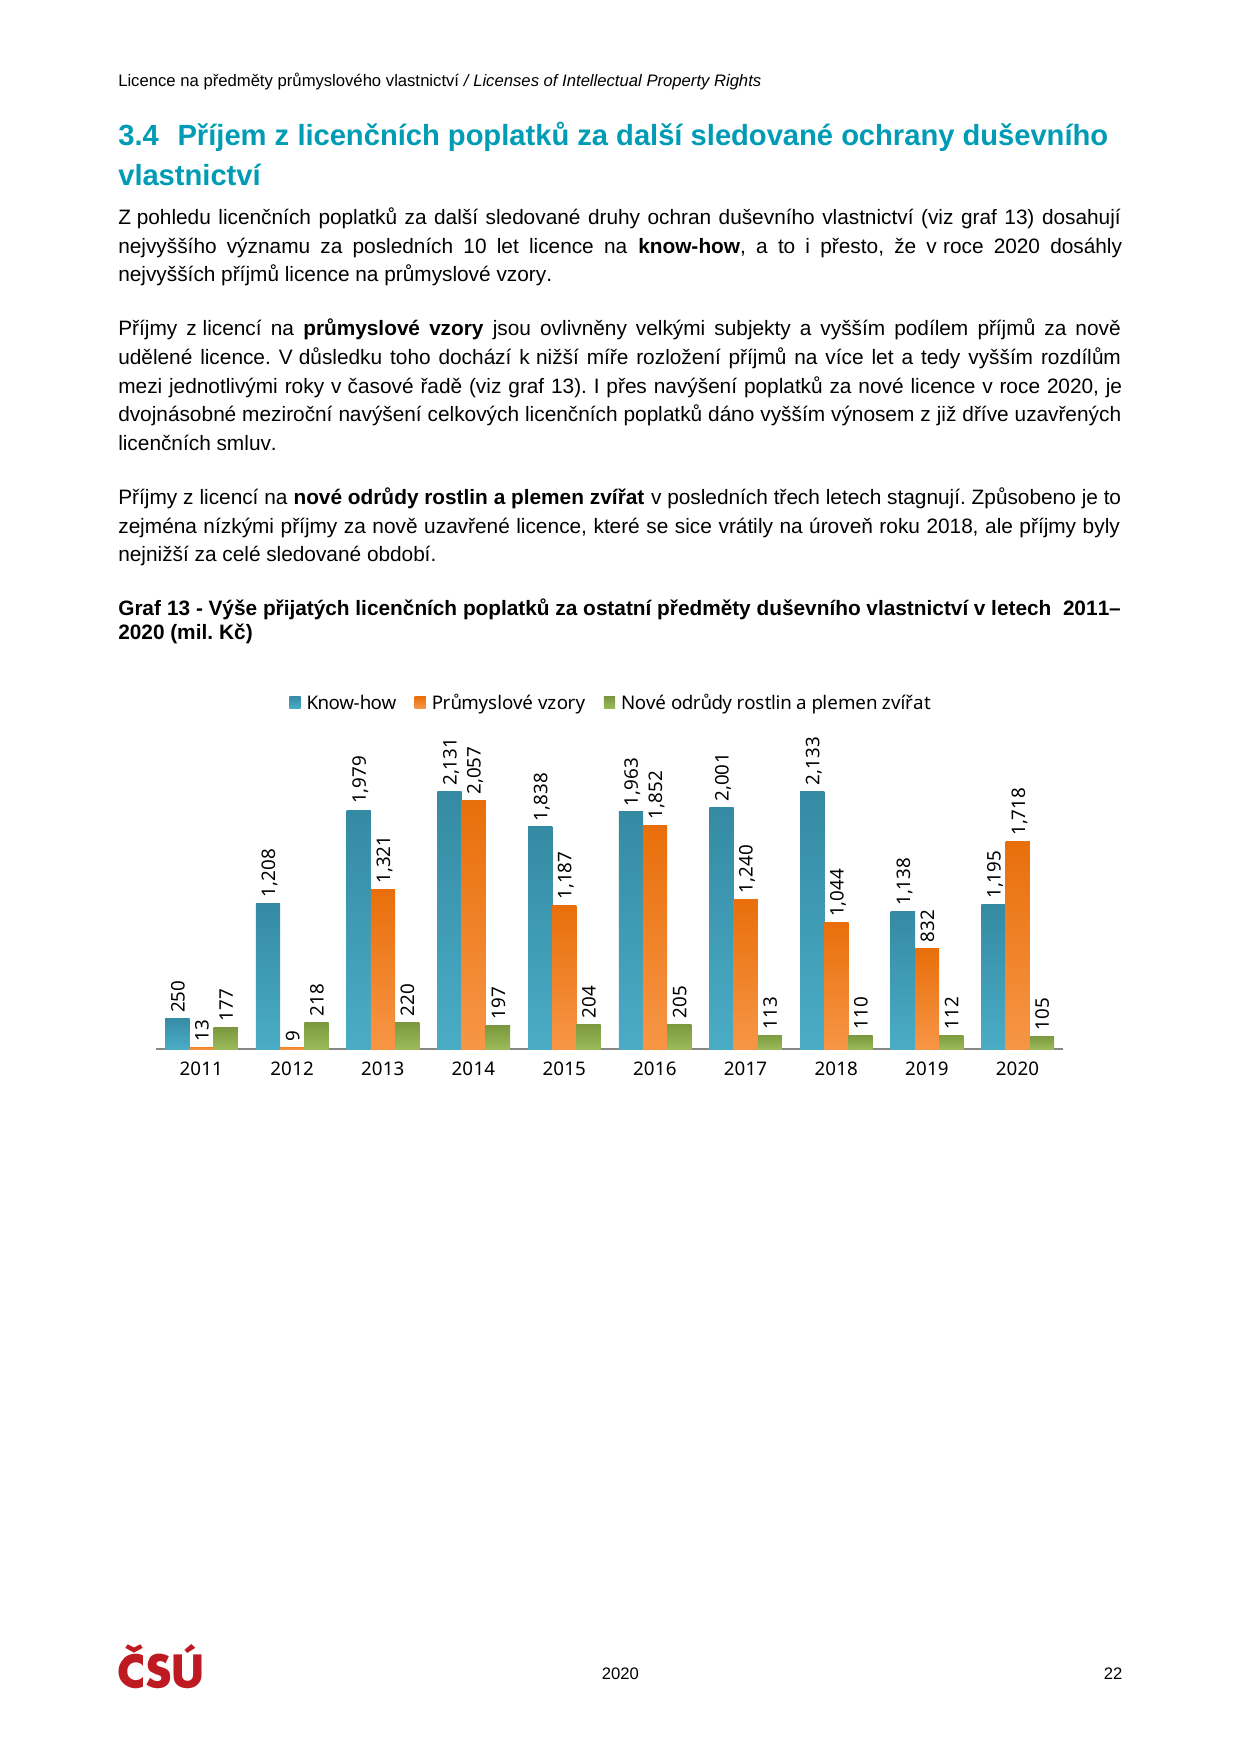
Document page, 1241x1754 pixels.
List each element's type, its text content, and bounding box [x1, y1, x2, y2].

subtitle 3.4 Příjem z licenčních poplatků za další sledované ochrany duševního vlastnictví [118, 118, 1122, 192]
picture [118, 1643, 202, 1689]
text Z pohledu licenčních poplatků za další sledované druhy ochran duševního vlastnictví (viz graf 13) dosahují nejvyššího významu za posledních 10 let licence na know-how, a to i přesto, že v roce 2020 dosáhly nejvyšších příjmů licence na průmyslové vzory. [118, 205, 1122, 286]
text Graf 13 - Výše přijatých licenčních poplatků za ostatní předměty duševního vlastnictví v letech 2011–2020 (mil. Kč) [118, 596, 1122, 644]
text Příjmy z licencí na průmyslové vzory jsou ovlivněny velkými subjekty a vyšším podílem příjmů za nově udělené licence. V důsledku toho dochází k nižší míře rozložení příjmů na více let a tedy vyšším rozdílům mezi jednotlivými roky v časové řadě (viz graf 13). I přes navýšení poplatků za nové licence v roce 2020, je dvojnásobné meziroční navýšení celkových licenčních poplatků dáno vyšším výnosem z již dříve uzavřených licenčních smluv. [118, 316, 1122, 455]
text Příjmy z licencí na nové odrůdy rostlin a plemen zvířat v posledních třech letech stagnují. Způsobeno je to zejména nízkými příjmy za nově uzavřené licence, které se sice vrátily na úroveň roku 2018, ale příjmy byly nejnižší za celé sledované období. [118, 485, 1122, 566]
